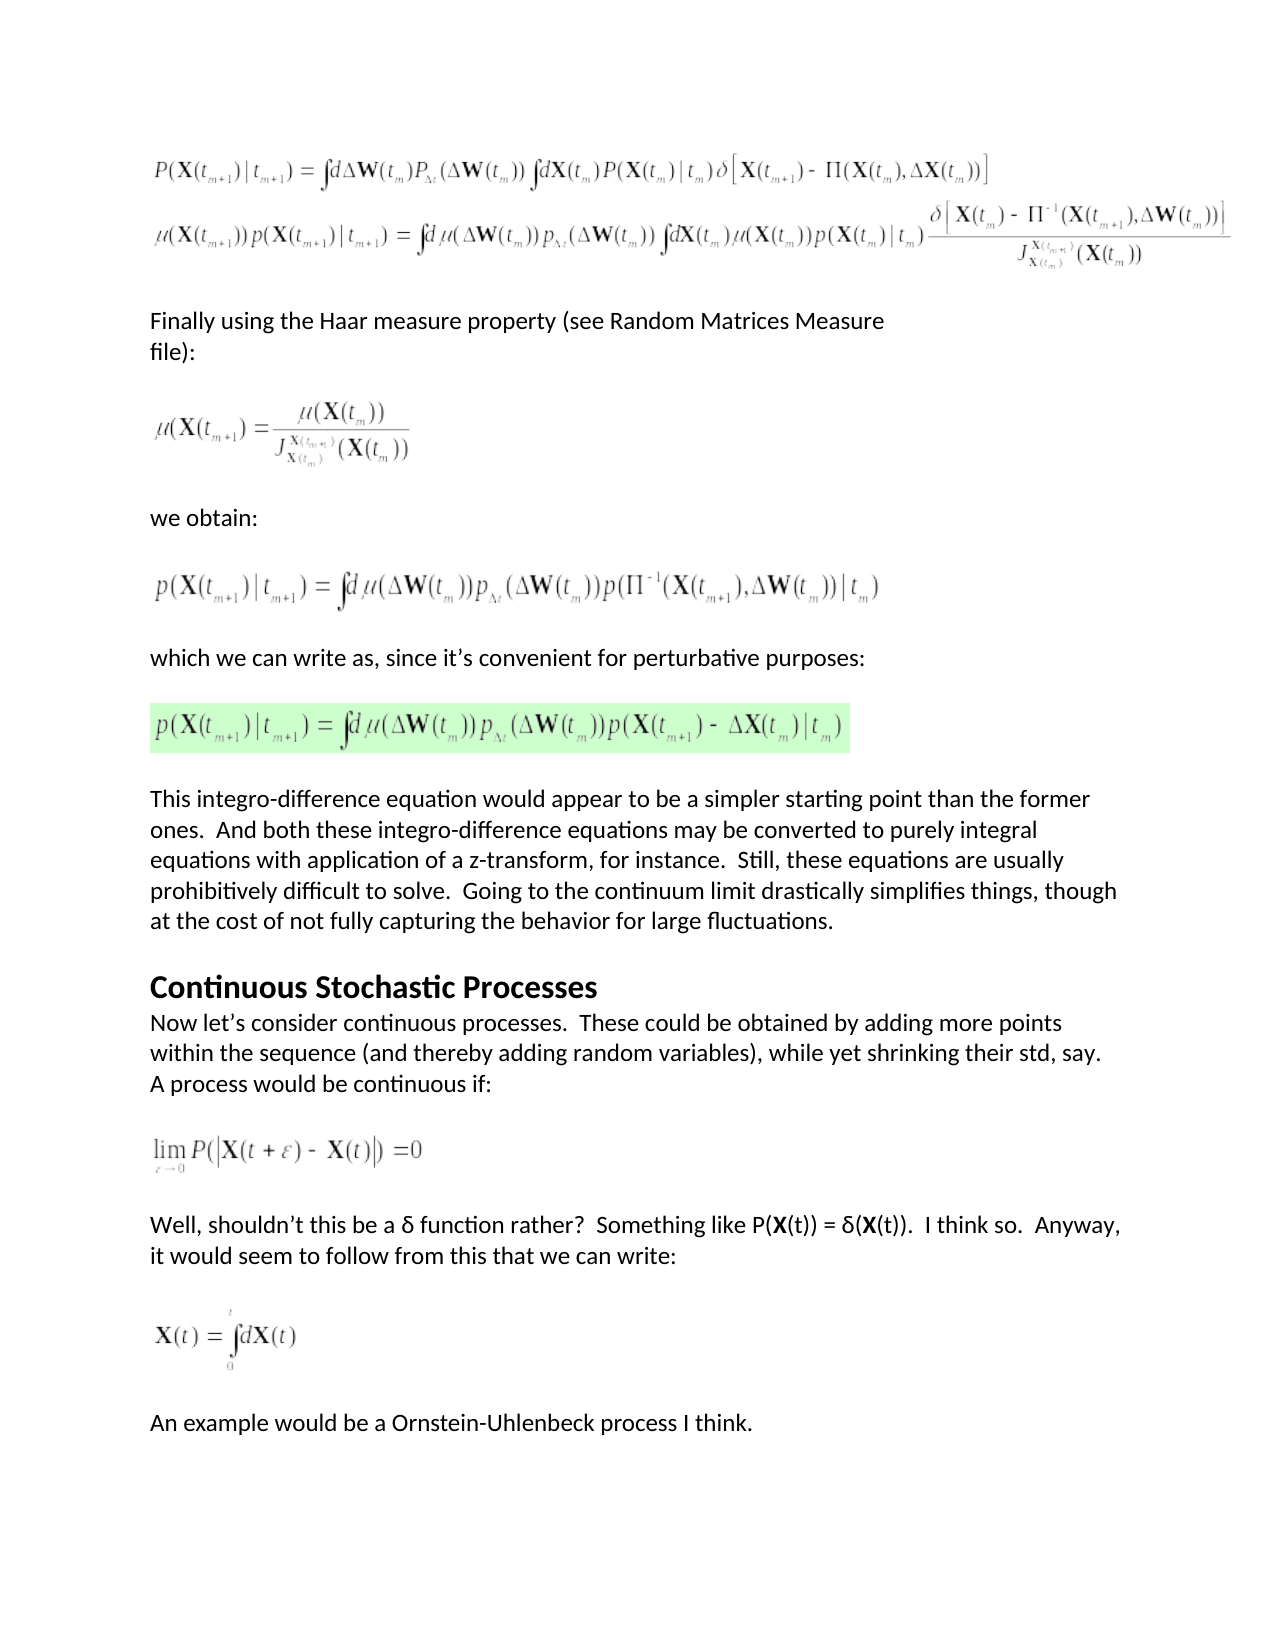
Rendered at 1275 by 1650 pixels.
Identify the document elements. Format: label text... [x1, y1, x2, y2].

text This integro-difference equation would appear to be a simpler starting point than the former ones. And both these integro-difference equations may be converted to purely integral equations with application of a z-transform, for instance. Still, these equations are usually prohibitively difficult to solve. Going to the continuum limit drastically simplifies things, though at the cost of not fully capturing the behavior for large fluctuations. [150, 783, 1125, 936]
text we obtain: [150, 503, 1125, 533]
text An example would be a Ornstein-Uhlenbeck process I think. [150, 1407, 1125, 1437]
text Continuous Stochastic Processes [150, 966, 1125, 1007]
text Now let’s consider continuous processes. These could be obtained by adding more points within the sequence (and thereby adding random variables), while yet shrinking their std, say. A process would be continuous if: [150, 1007, 1125, 1099]
text Finally using the Haar measure property (see Random Matrices Measure [150, 306, 1125, 336]
text which we can write as, since it’s convenient for perturbative purposes: [150, 642, 1125, 672]
text Well, shouldn’t this be a δ function rather? Something like P(X(t)) = δ(X(t)). I think so. Anyway, it would seem to follow from this that we can write: [150, 1210, 1125, 1271]
text file): [150, 336, 1125, 367]
